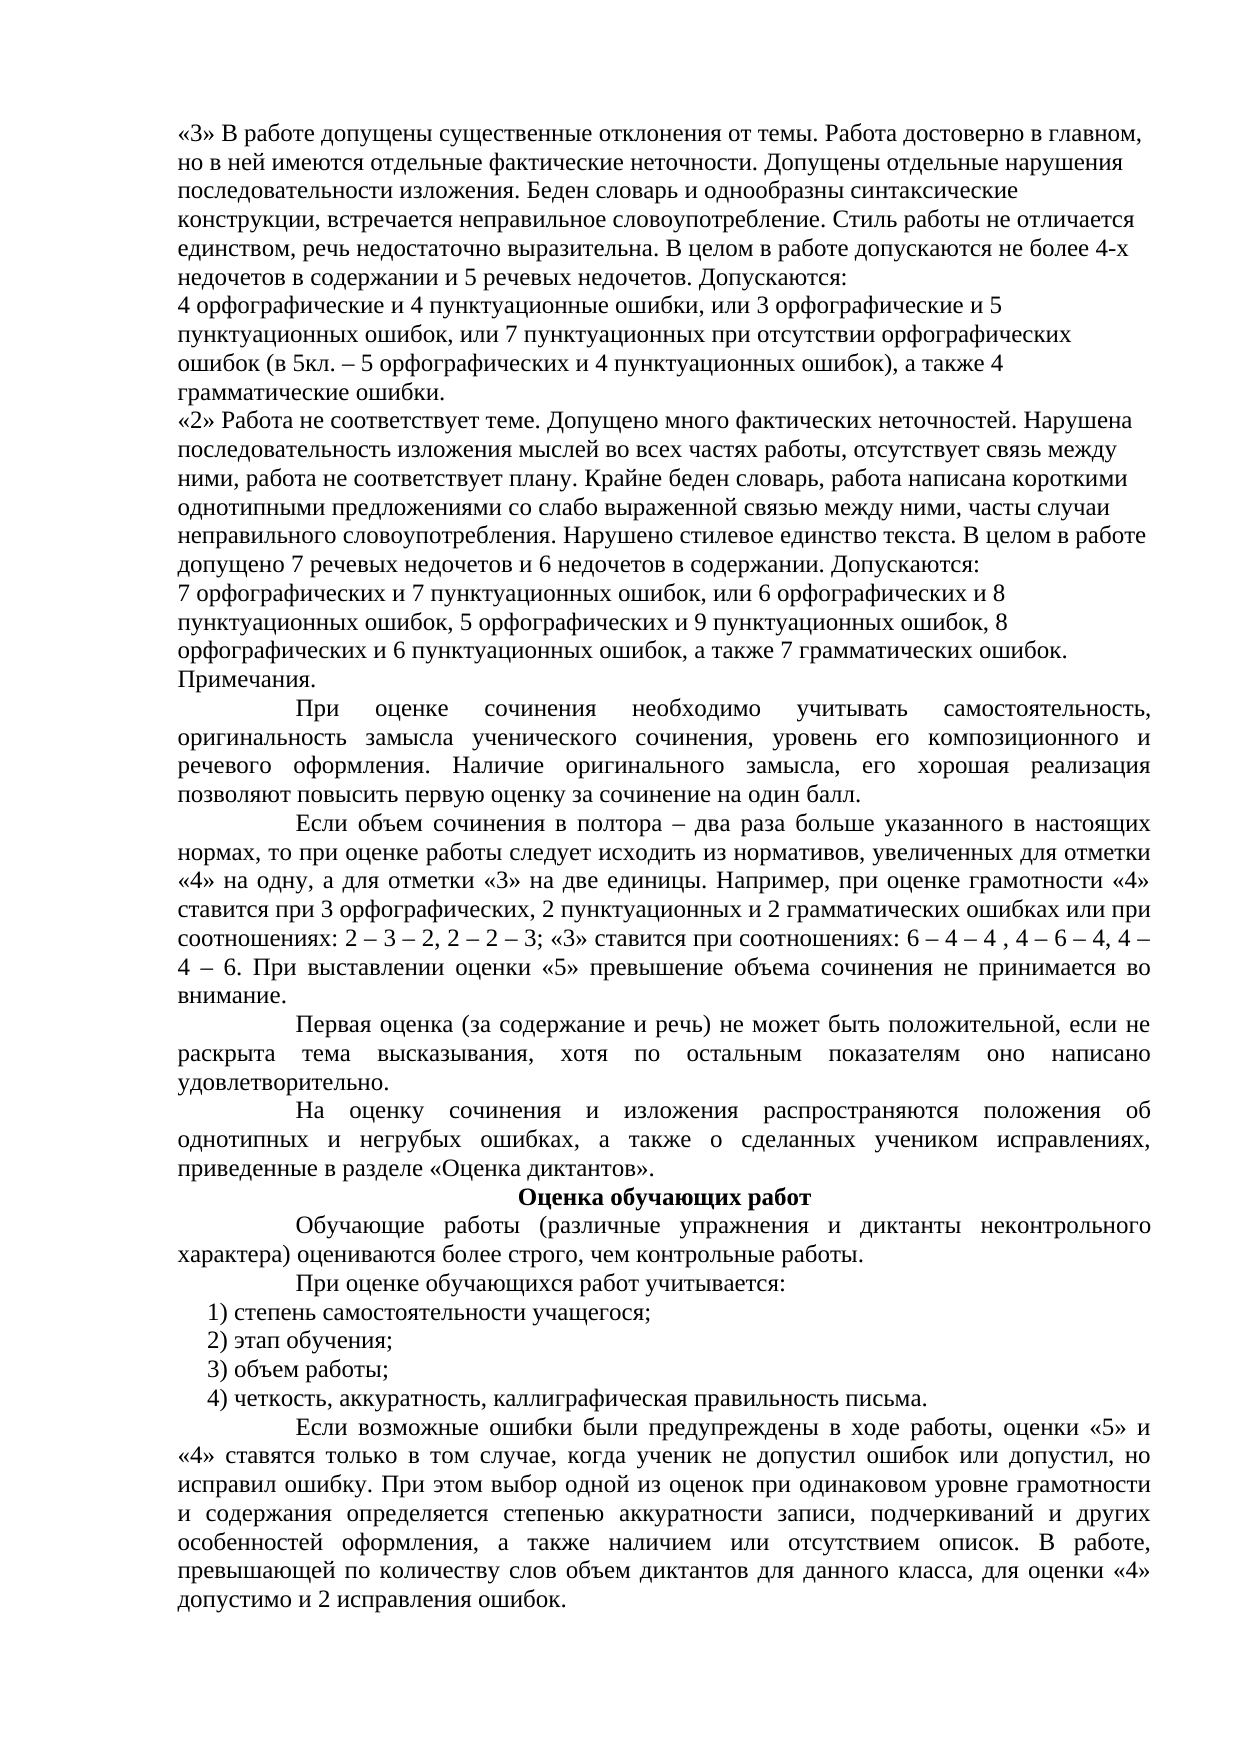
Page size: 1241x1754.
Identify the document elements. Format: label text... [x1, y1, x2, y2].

text Если объем сочинения в полтора – два раза больше указанного в настоящих нормах, то при оценке работы следует исходить из нормативов, увеличенных для отметки «4» на одну, а для отметки «3» на две единицы. Например, при оценке грамотности «4» ставится при 3 орфографических, 2 пунктуационных и 2 грамматических ошибках или при соотношениях: 2 – 3 – 2, 2 – 2 – 3; «3» ставится при соотношениях: 6 – 4 – 4 , 4 – 6 – 4, 4 – 4 – 6. При выставлении оценки «5» превышение объема сочинения не принимается во внимание. [177, 808, 1152, 1009]
text 1) степень самостоятельности учащегося; [177, 1297, 1152, 1326]
text Оценка обучающих работ [177, 1182, 1152, 1211]
text На оценку сочинения и изложения распространяются положения об однотипных и негрубых ошибках, а также о сделанных учеником исправлениях, приведенные в разделе «Оценка диктантов». [177, 1096, 1152, 1182]
text «2» Работа не соответствует теме. Допущено много фактических неточностей. Нарушена последовательность изложения мыслей во всех частях работы, отсутствует связь между ними, работа не соответствует плану. Крайне беден словарь, работа написана короткими однотипными предложениями со слабо выраженной связью между ними, часты случаи неправильного словоупотребления. Нарушено стилевое единство текста. В целом в работе допущено 7 речевых недочетов и 6 недочетов в содержании. Допускаются: [177, 406, 1152, 578]
text «3» В работе допущены существенные отклонения от темы. Работа достоверно в главном, но в ней имеются отдельные фактические неточности. Допущены отдельные нарушения последовательности изложения. Беден словарь и однообразны синтаксические конструкции, встречается неправильное словоупотребление. Стиль работы не отличается единством, речь недостаточно выразительна. В целом в работе допускаются не более 4-х недочетов в содержании и 5 речевых недочетов. Допускаются: [177, 118, 1152, 291]
text 3) объем работы; [177, 1354, 1152, 1383]
text При оценке обучающихся работ учитывается: [177, 1268, 1152, 1297]
text 4) четкость, аккуратность, каллиграфическая правильность письма. [177, 1383, 1152, 1412]
text 2) этап обучения; [177, 1326, 1152, 1354]
text 4 орфографические и 4 пунктуационные ошибки, или 3 орфографические и 5 пунктуационных ошибок, или 7 пунктуационных при отсутствии орфографических ошибок (в 5кл. – 5 орфографических и 4 пунктуационных ошибок), а также 4 грамматические ошибки. [177, 291, 1152, 406]
text 7 орфографических и 7 пунктуационных ошибок, или 6 орфографических и 8 пунктуационных ошибок, 5 орфографических и 9 пунктуационных ошибок, 8 орфографических и 6 пунктуационных ошибок, а также 7 грамматических ошибок. [177, 578, 1152, 664]
text Примечания. [177, 664, 1152, 693]
text Если возможные ошибки были предупреждены в ходе работы, оценки «5» и «4» ставятся только в том случае, когда ученик не допустил ошибок или допустил, но исправил ошибку. При этом выбор одной из оценок при одинаковом уровне грамотности и содержания определяется степенью аккуратности записи, подчеркиваний и других особенностей оформления, а также наличием или отсутствием описок. В работе, превышающей по количеству слов объем диктантов для данного класса, для оценки «4» допустимо и 2 исправления ошибок. [177, 1412, 1152, 1613]
text Обучающие работы (различные упражнения и диктанты неконтрольного характера) оцениваются более строго, чем контрольные работы. [177, 1211, 1152, 1268]
text Первая оценка (за содержание и речь) не может быть положительной, если не раскрыта тема высказывания, хотя по остальным показателям оно написано удовлетворительно. [177, 1009, 1152, 1096]
text При оценке сочинения необходимо учитывать самостоятельность, оригинальность замысла ученического сочинения, уровень его композиционного и речевого оформления. Наличие оригинального замысла, его хорошая реализация позволяют повысить первую оценку за сочинение на один балл. [177, 693, 1152, 808]
